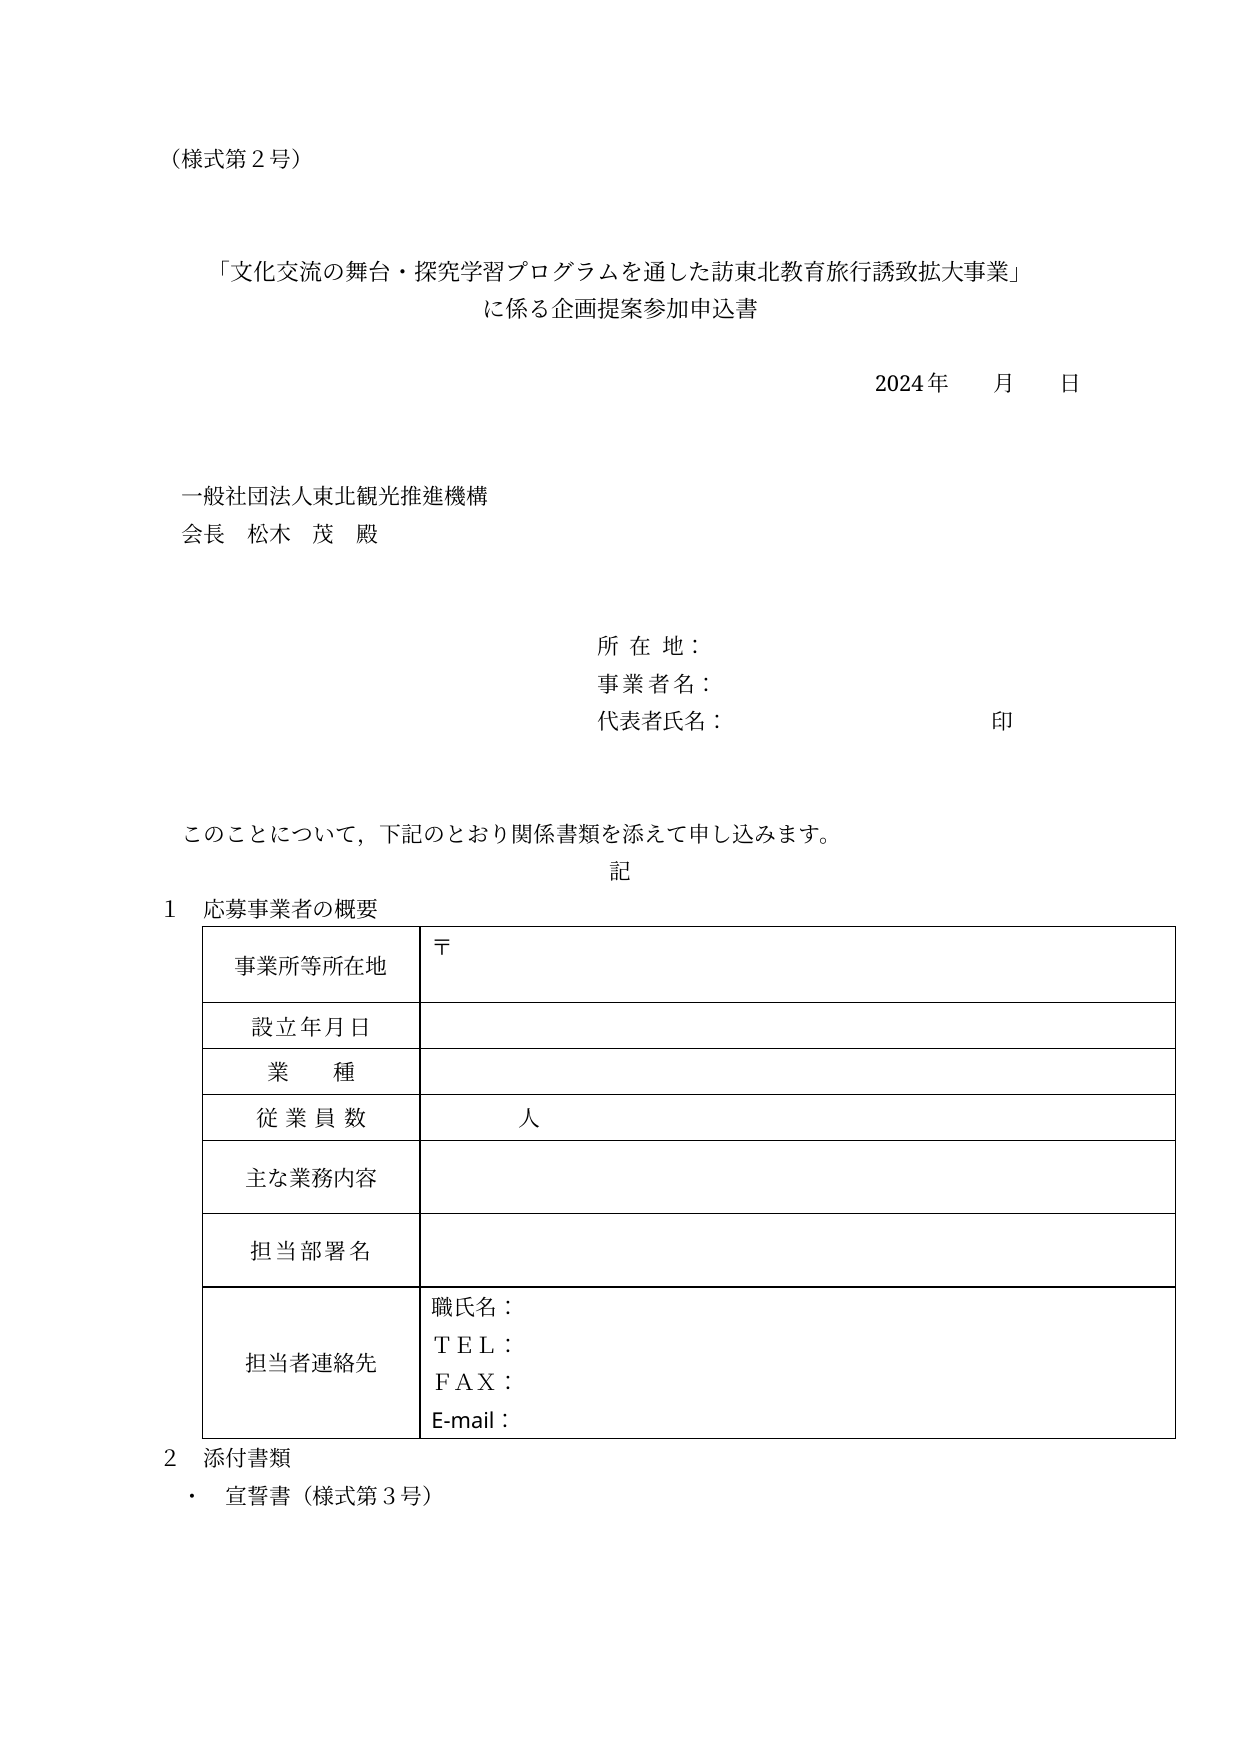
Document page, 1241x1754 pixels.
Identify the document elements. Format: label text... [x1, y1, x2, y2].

text ２ 添付書類 [159, 1438, 1081, 1476]
table_header 事業所等所在地 [203, 927, 419, 1002]
text 2024年 月 日 [159, 364, 1081, 401]
table_cell 業種 [203, 1049, 419, 1094]
table_cell 設立年月日 [203, 1003, 419, 1048]
text 代表者氏名： 印 [597, 701, 1081, 739]
text 会長 松木 茂 殿 [159, 514, 1081, 551]
text ・ 宣誓書（様式第３号） [159, 1476, 1081, 1513]
table_cell 人 [421, 1095, 1175, 1139]
table_cell 担当者連絡先 [203, 1288, 419, 1437]
text 所在地： [597, 626, 1081, 664]
text 一般社団法人東北観光推進機構 [159, 476, 1081, 514]
table_cell 主な業務内容 [203, 1141, 419, 1212]
table_cell [421, 1214, 1175, 1286]
text に係る企画提案参加申込書 [159, 289, 1081, 326]
table_cell [421, 1003, 1175, 1048]
table_cell 従業員数 [203, 1095, 419, 1139]
text 事業者名： [597, 664, 1081, 701]
text 「文化交流の舞台・探究学習プログラムを通した訪東北教育旅行誘致拡大事業」 [159, 251, 1081, 289]
table_cell 担当部署名 [203, 1214, 419, 1286]
table_cell 職氏名： ＴＥＬ： ＦＡＸ： E-mail： [421, 1288, 1175, 1437]
text このことについて，下記のとおり関係書類を添えて申し込みます。 [159, 814, 1081, 851]
text （様式第２号） [159, 139, 1081, 176]
text １ 応募事業者の概要 [159, 889, 1081, 926]
text 記 [159, 851, 1081, 889]
table_cell [421, 1141, 1175, 1212]
table_header 〒 [421, 927, 1175, 1002]
table_cell [421, 1049, 1175, 1094]
